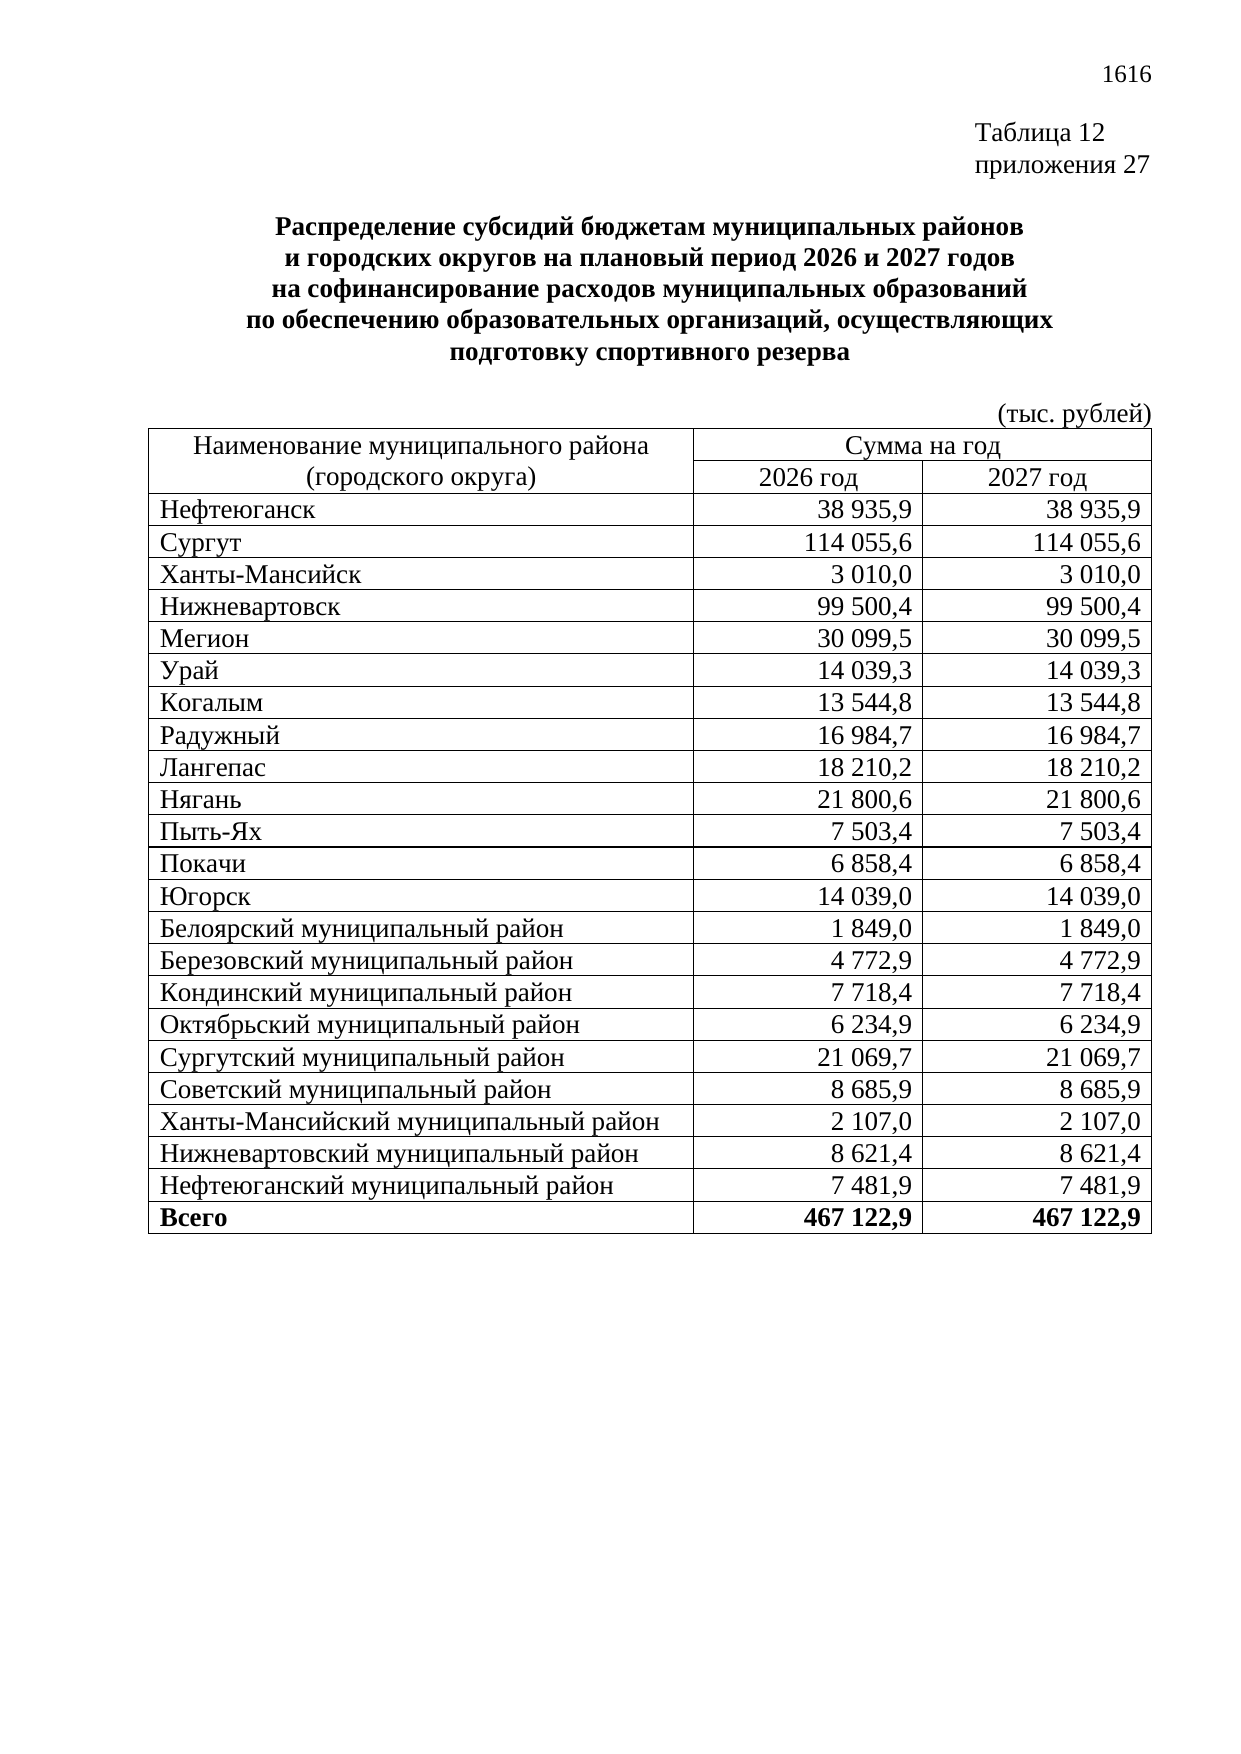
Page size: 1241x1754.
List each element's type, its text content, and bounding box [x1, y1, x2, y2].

table_cell Урай [149, 654, 693, 686]
table_cell 467 122,9 [923, 1202, 1151, 1233]
table_cell Покачи [149, 848, 693, 879]
text Распределение субсидий бюджетам муниципальных районов [148, 210, 1152, 241]
table_cell 1 849,0 [923, 912, 1151, 943]
table_cell Ханты-Мансийск [149, 558, 693, 589]
table_cell 14 039,3 [694, 654, 922, 686]
table_cell 6 858,4 [694, 848, 922, 879]
table_cell 21 069,7 [694, 1041, 922, 1072]
table_cell 7 481,9 [694, 1169, 922, 1201]
table_cell Нефтеюганск [149, 494, 693, 524]
table_cell 16 984,7 [923, 719, 1151, 750]
table_cell 21 800,6 [694, 783, 922, 814]
table_cell 8 621,4 [923, 1137, 1151, 1168]
table_cell Сургут [149, 526, 693, 557]
text приложения 27 [974, 148, 1152, 179]
table_cell 13 544,8 [694, 687, 922, 718]
table_cell 21 800,6 [923, 783, 1151, 814]
table_cell Октябрьский муниципальный район [149, 1009, 693, 1039]
table_cell 3 010,0 [694, 558, 922, 589]
table_cell Всего [149, 1202, 693, 1233]
table_cell Кондинский муниципальный район [149, 976, 693, 1007]
text и городских округов на плановый период 2026 и 2027 годов [148, 241, 1152, 272]
table_cell Нижневартовский муниципальный район [149, 1137, 693, 1168]
table_cell Радужный [149, 719, 693, 750]
table_cell 7 503,4 [923, 815, 1151, 846]
text на софинансирование расходов муниципальных образований [148, 272, 1152, 303]
table_cell 16 984,7 [694, 719, 922, 750]
table_cell 30 099,5 [923, 622, 1151, 653]
table_cell 14 039,0 [923, 880, 1151, 911]
table_cell 7 718,4 [923, 976, 1151, 1007]
table_header Наименование муниципального района (городского округа) [149, 429, 693, 492]
table_cell 8 685,9 [694, 1073, 922, 1104]
table_cell 1 849,0 [694, 912, 922, 943]
table_cell 21 069,7 [923, 1041, 1151, 1072]
table_cell 6 234,9 [923, 1009, 1151, 1039]
table_cell 13 544,8 [923, 687, 1151, 718]
table_cell 4 772,9 [923, 944, 1151, 975]
text подготовку спортивного резерва [148, 334, 1152, 366]
table_header Сумма на год [694, 429, 1151, 460]
table_cell Лангепас [149, 751, 693, 782]
table_cell Мегион [149, 622, 693, 653]
table_cell 18 210,2 [923, 751, 1151, 782]
table_cell Югорск [149, 880, 693, 911]
table_cell Сургутский муниципальный район [149, 1041, 693, 1072]
table_cell Нефтеюганский муниципальный район [149, 1169, 693, 1201]
table_cell 8 621,4 [694, 1137, 922, 1168]
table_cell 99 500,4 [694, 590, 922, 621]
table_cell Когалым [149, 687, 693, 718]
table_cell 6 858,4 [923, 848, 1151, 879]
table_cell Советский муниципальный район [149, 1073, 693, 1104]
table_cell 3 010,0 [923, 558, 1151, 589]
table_cell 18 210,2 [694, 751, 922, 782]
table_cell 14 039,0 [694, 880, 922, 911]
table_cell Нижневартовск [149, 590, 693, 621]
table_cell Пыть-Ях [149, 815, 693, 846]
table_cell 6 234,9 [694, 1009, 922, 1039]
table_cell Ханты-Мансийский муниципальный район [149, 1105, 693, 1136]
table_cell 7 503,4 [694, 815, 922, 846]
table_cell 2 107,0 [923, 1105, 1151, 1136]
text (тыс. рублей) [148, 397, 1152, 428]
table_cell 114 055,6 [694, 526, 922, 557]
table_cell 30 099,5 [694, 622, 922, 653]
table_cell Белоярский муниципальный район [149, 912, 693, 943]
table_cell Нягань [149, 783, 693, 814]
table_cell 99 500,4 [923, 590, 1151, 621]
text по обеспечению образовательных организаций, осуществляющих [148, 303, 1152, 334]
text Таблица 12 [974, 117, 1152, 148]
table_cell 114 055,6 [923, 526, 1151, 557]
table_cell 2 107,0 [694, 1105, 922, 1136]
table_cell 38 935,9 [923, 494, 1151, 524]
table_cell Березовский муниципальный район [149, 944, 693, 975]
table_cell 8 685,9 [923, 1073, 1151, 1104]
table_cell 4 772,9 [694, 944, 922, 975]
table_cell 38 935,9 [694, 494, 922, 524]
table_cell 2026 год [694, 461, 922, 492]
table_cell 467 122,9 [694, 1202, 922, 1233]
table_cell 2027 год [923, 461, 1151, 492]
table_cell 14 039,3 [923, 654, 1151, 686]
table_cell 7 481,9 [923, 1169, 1151, 1201]
table_cell 7 718,4 [694, 976, 922, 1007]
